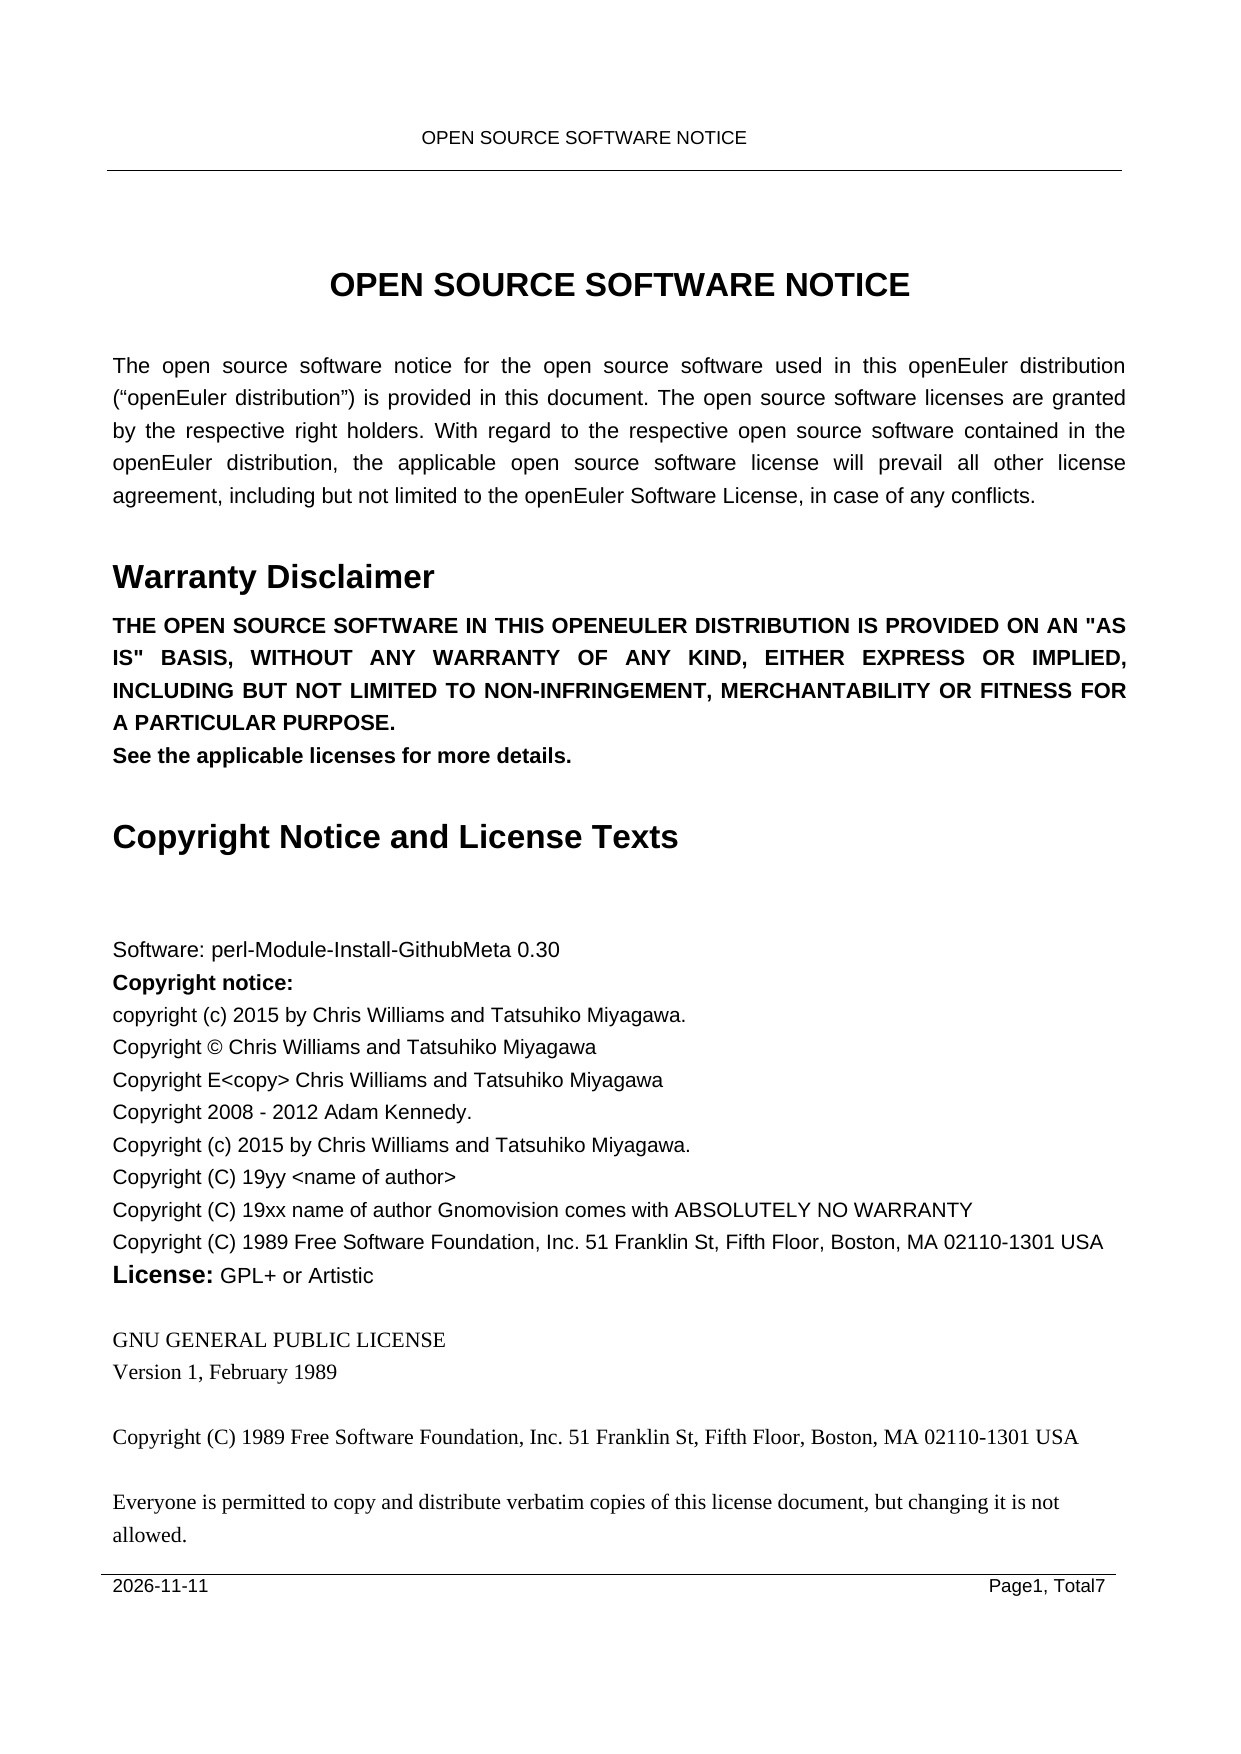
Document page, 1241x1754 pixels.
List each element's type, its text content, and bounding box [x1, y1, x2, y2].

text THE OPEN SOURCE SOFTWARE IN THIS OPENEULER DISTRIBUTION IS PROVIDED ON AN "AS IS" BASIS, WITHOUT ANY WARRANTY OF ANY KIND, EITHER EXPRESS OR IMPLIED, INCLUDING BUT NOT LIMITED TO NON-INFRINGEMENT, MERCHANTABILITY OR FITNESS FOR A PARTICULAR PURPOSE. See the applicable licenses for more details. [112, 609, 1128, 771]
text Copyright (C) 19yy <name of author> [112, 1161, 1128, 1193]
text OPEN SOURCE SOFTWARE NOTICE [112, 251, 1128, 316]
text copyright (c) 2015 by Chris Williams and Tatsuhiko Miyagawa. [112, 998, 1128, 1031]
text Copyright Notice and License Texts [112, 804, 1128, 869]
text The open source software notice for the open source software used in this openEuler distribution (“openEuler distribution”) is provided in this document. The open source software licenses are granted by the respective right holders. With regard to the respective open source software contained in the openEuler distribution, the applicable open source software license will prevail all other license agreement, including but not limited to the openEuler Software License, in case of any conflicts. [112, 349, 1128, 511]
text Software: perl-Module-Install-GithubMeta 0.30 [112, 933, 1128, 966]
text Copyright E<copy> Chris Williams and Tatsuhiko Miyagawa [112, 1063, 1128, 1096]
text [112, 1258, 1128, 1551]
text Copyright (C) 1989 Free Software Foundation, Inc. 51 Franklin St, Fifth Floor, Boston, MA 02110-1301 USA [112, 1226, 1128, 1258]
text Warranty Disclaimer [112, 544, 1128, 609]
text Copyright (C) 19xx name of author Gnomovision comes with ABSOLUTELY NO WARRANTY [112, 1193, 1128, 1226]
text Copyright 2008 - 2012 Adam Kennedy. [112, 1096, 1128, 1128]
text Copyright notice: [112, 966, 1128, 998]
text Copyright (c) 2015 by Chris Williams and Tatsuhiko Miyagawa. [112, 1128, 1128, 1161]
text Copyright © Chris Williams and Tatsuhiko Miyagawa [112, 1031, 1128, 1063]
